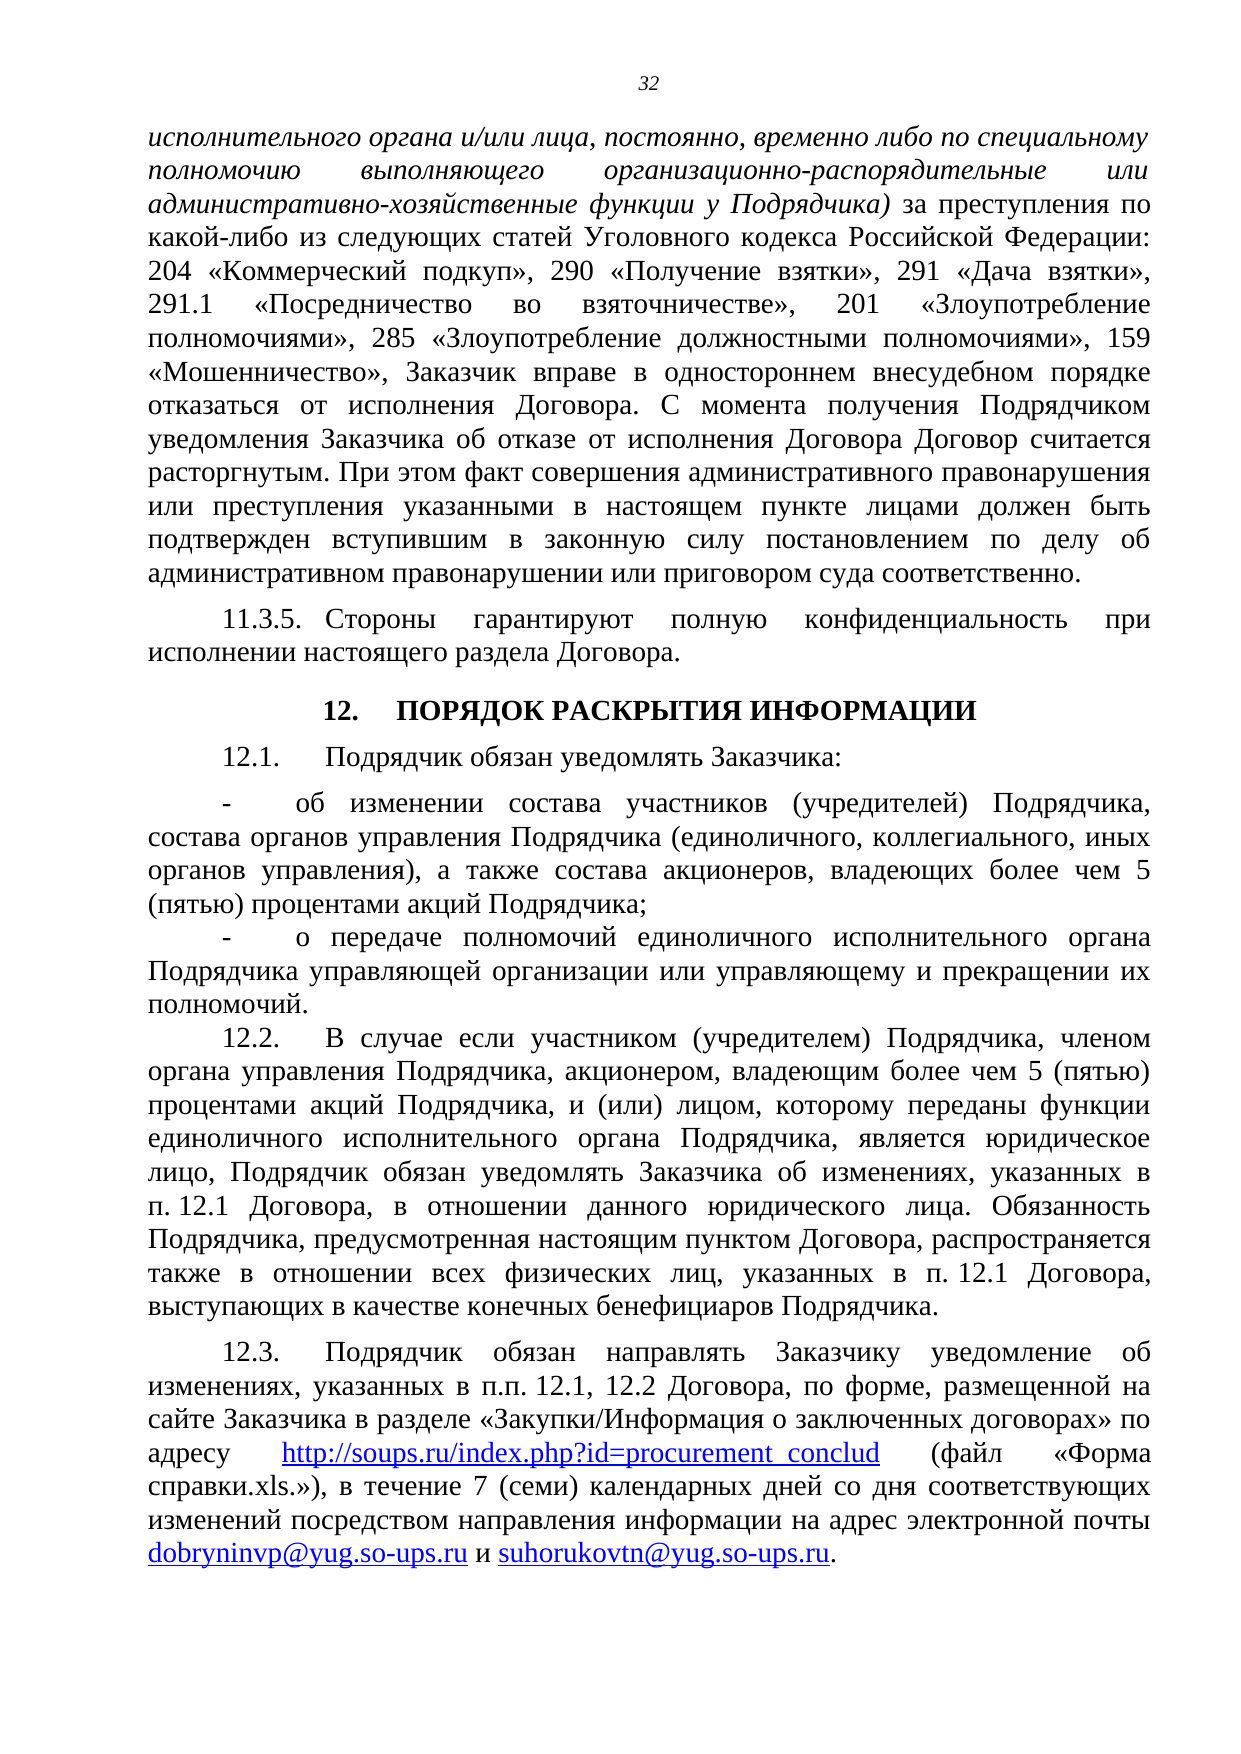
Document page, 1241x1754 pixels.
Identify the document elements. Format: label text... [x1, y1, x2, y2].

list Подрядчик обязан направлять Заказчику уведомление об изменениях, указанных в п.п. 12.1, 12.2 Договора, по форме, размещенной на сайте Заказчика в разделе «Закупки/Информация о заключенных договорах» по адресу http://so­ups.ru/index.php?id=procurement_conclud (файл «Форма справки.xls.»), в течение 7 (семи) календарных дней со дня соответствующих изменений посредством направления информации на адрес электронной почты dobryninvp@yug.so-ups.ru и suhorukovtn@yug.so-ups.ru. [148, 1334, 1152, 1569]
list о передаче полномочий единоличного исполнительного органа Подрядчика управляющей организации или управляющему и прекращении их полномочий. [148, 919, 1152, 1020]
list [148, 119, 1152, 588]
list ПОРЯДОК РАСКРЫТИЯ ИНФОРМАЦИИ [148, 693, 1152, 727]
list В случае если участником (учредителем) Подрядчика, членом органа управления Подрядчика, акционером, владеющим более чем 5 (пятью) процентами акций Подрядчика, и (или) лицом, которому переданы функции единоличного исполнительного органа Подрядчика, является юридическое лицо, Подрядчик обязан уведомлять Заказчика об изменениях, указанных в п. 12.1 Договора, в отношении данного юридического лица. Обязанность Подрядчика, предусмотренная настоящим пунктом Договора, распространяется также в отношении всех физических лиц, указанных в п. 12.1 Договора, выступающих в качестве конечных бенефициаров Подрядчика. [148, 1020, 1152, 1322]
list Стороны гарантируют полную конфиденциальность при исполнении настоящего раздела Договора. [148, 601, 1152, 668]
list Подрядчик обязан уведомлять Заказчика: [148, 739, 1152, 773]
list об изменении состава участников (учредителей) Подрядчика, состава органов управления Подрядчика (единоличного, коллегиального, иных органов управления), а также состава акционеров, владеющих более чем 5 (пятью) процентами акций Подрядчика; [148, 785, 1152, 919]
